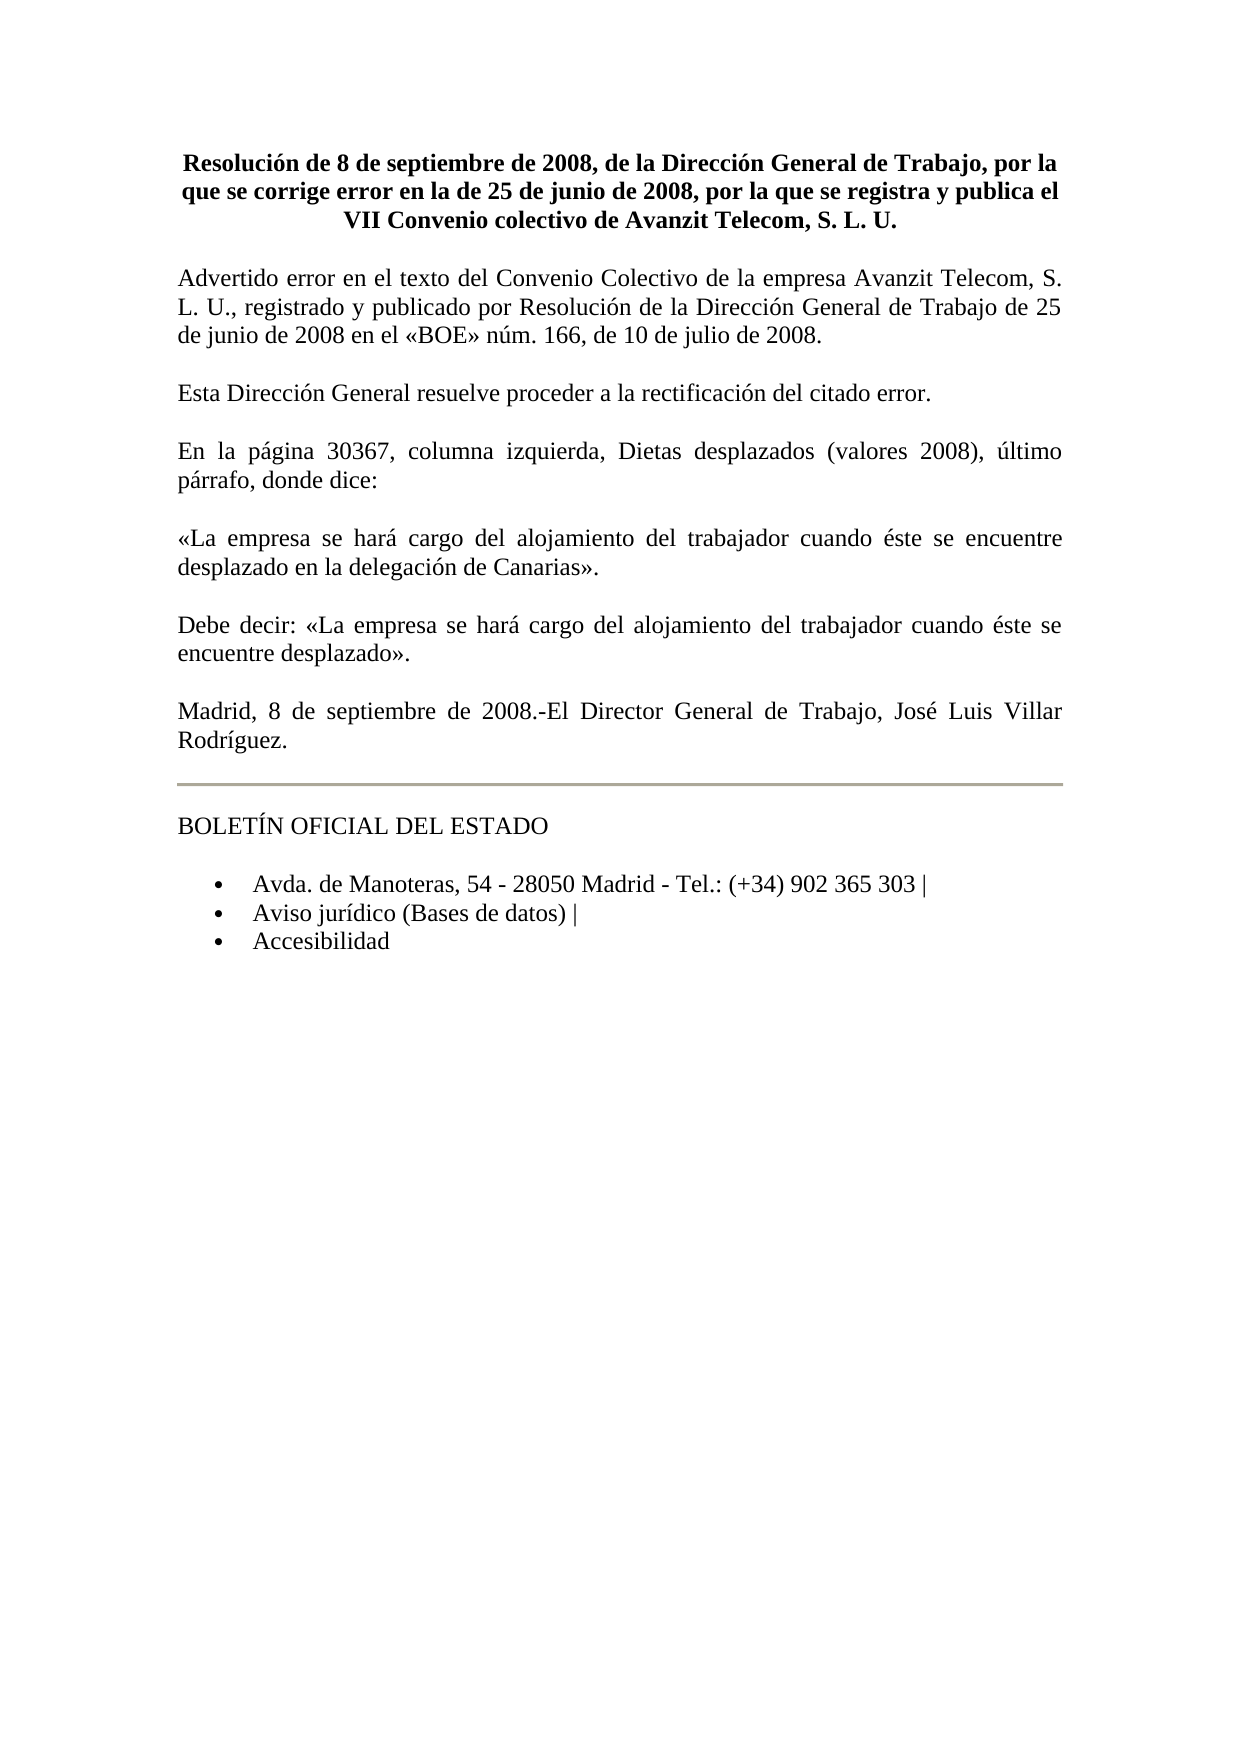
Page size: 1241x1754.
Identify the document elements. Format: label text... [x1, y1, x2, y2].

text Esta Dirección General resuelve proceder a la rectificación del citado error. [177, 378, 1063, 407]
text Debe decir: «La empresa se hará cargo del alojamiento del trabajador cuando éste se encuentre desplazado». [177, 610, 1063, 667]
list Accesibilidad [215, 926, 1063, 955]
text «La empresa se hará cargo del alojamiento del trabajador cuando éste se encuentre desplazado en la delegación de Canarias». [177, 523, 1063, 581]
text Advertido error en el texto del Convenio Colectivo de la empresa Avanzit Telecom, S. L. U., registrado y publicado por Resolución de la Dirección General de Trabajo de 25 de junio de 2008 en el «BOE» núm. 166, de 10 de julio de 2008. [177, 263, 1063, 349]
text Resolución de 8 de septiembre de 2008, de la Dirección General de Trabajo, por la que se corrige error en la de 25 de junio de 2008, por la que se registra y publica el VII Convenio colectivo de Avanzit Telecom, S. L. U. [177, 148, 1063, 234]
text Madrid, 8 de septiembre de 2008.-El Director General de Trabajo, José Luis Villar Rodríguez. [177, 696, 1063, 754]
list Aviso jurídico (Bases de datos) | [215, 898, 1063, 926]
text En la página 30367, columna izquierda, Dietas desplazados (valores 2008), último párrafo, donde dice: [177, 436, 1063, 494]
text BOLETÍN OFICIAL DEL ESTADO [177, 811, 1063, 840]
list Avda. de Manoteras, 54 - 28050 Madrid - Tel.: (+34) 902 365 303 | [215, 869, 1063, 898]
